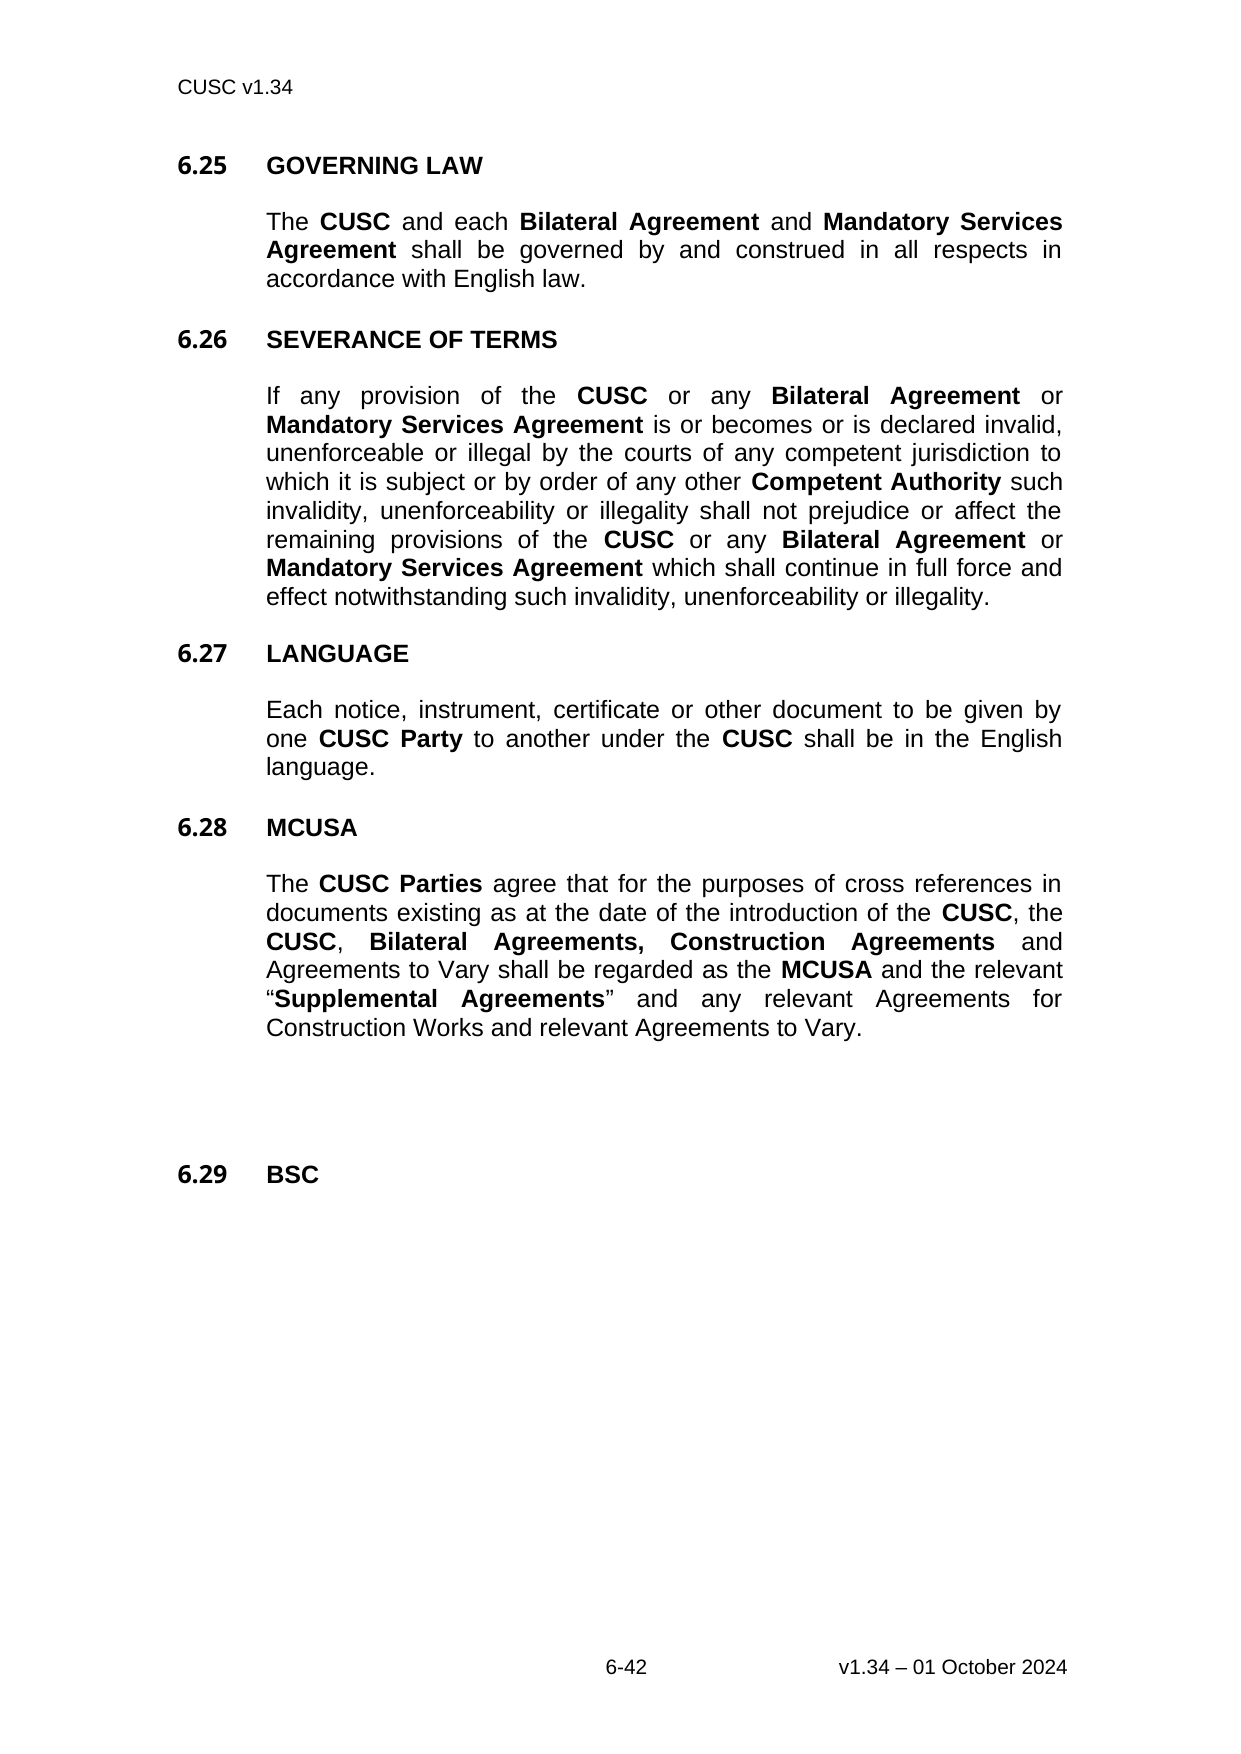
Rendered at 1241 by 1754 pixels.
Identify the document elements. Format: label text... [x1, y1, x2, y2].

text If any provision of the CUSC or any Bilateral Agreement or Mandatory Services Agreement is or becomes or is declared invalid, unenforceable or illegal by the courts of any competent jurisdiction to which it is subject or by order of any other Competent Authority such invalidity, unenforceability or illegality shall not prejudice or affect the remaining provisions of the CUSC or any Bilateral Agreement or Mandatory Services Agreement which shall continue in full force and effect notwithstanding such invalidity, unenforceability or illegality. [266, 381, 1063, 611]
subtitle LANGUAGE [177, 636, 1063, 670]
text Each notice, instrument, certificate or other document to be given by one CUSC Party to another under the CUSC shall be in the English language. [266, 695, 1063, 781]
subtitle BSC [177, 1156, 1063, 1191]
subtitle MCUSA [177, 810, 1063, 844]
text The CUSC and each Bilateral Agreement and Mandatory Services Agreement shall be governed by and construed in all respects in accordance with English law. [266, 207, 1063, 293]
subtitle GOVERNING LAW [177, 148, 1063, 182]
subtitle SEVERANCE OF TERMS [177, 322, 1063, 356]
text The CUSC Parties agree that for the purposes of cross references in documents existing as at the date of the introduction of the CUSC, the CUSC, Bilateral Agreements, Construction Agreements and Agreements to Vary shall be regarded as the MCUSA and the relevant “Supplemental Agreements” and any relevant Agreements for Construction Works and relevant Agreements to Vary. [266, 869, 1063, 1041]
